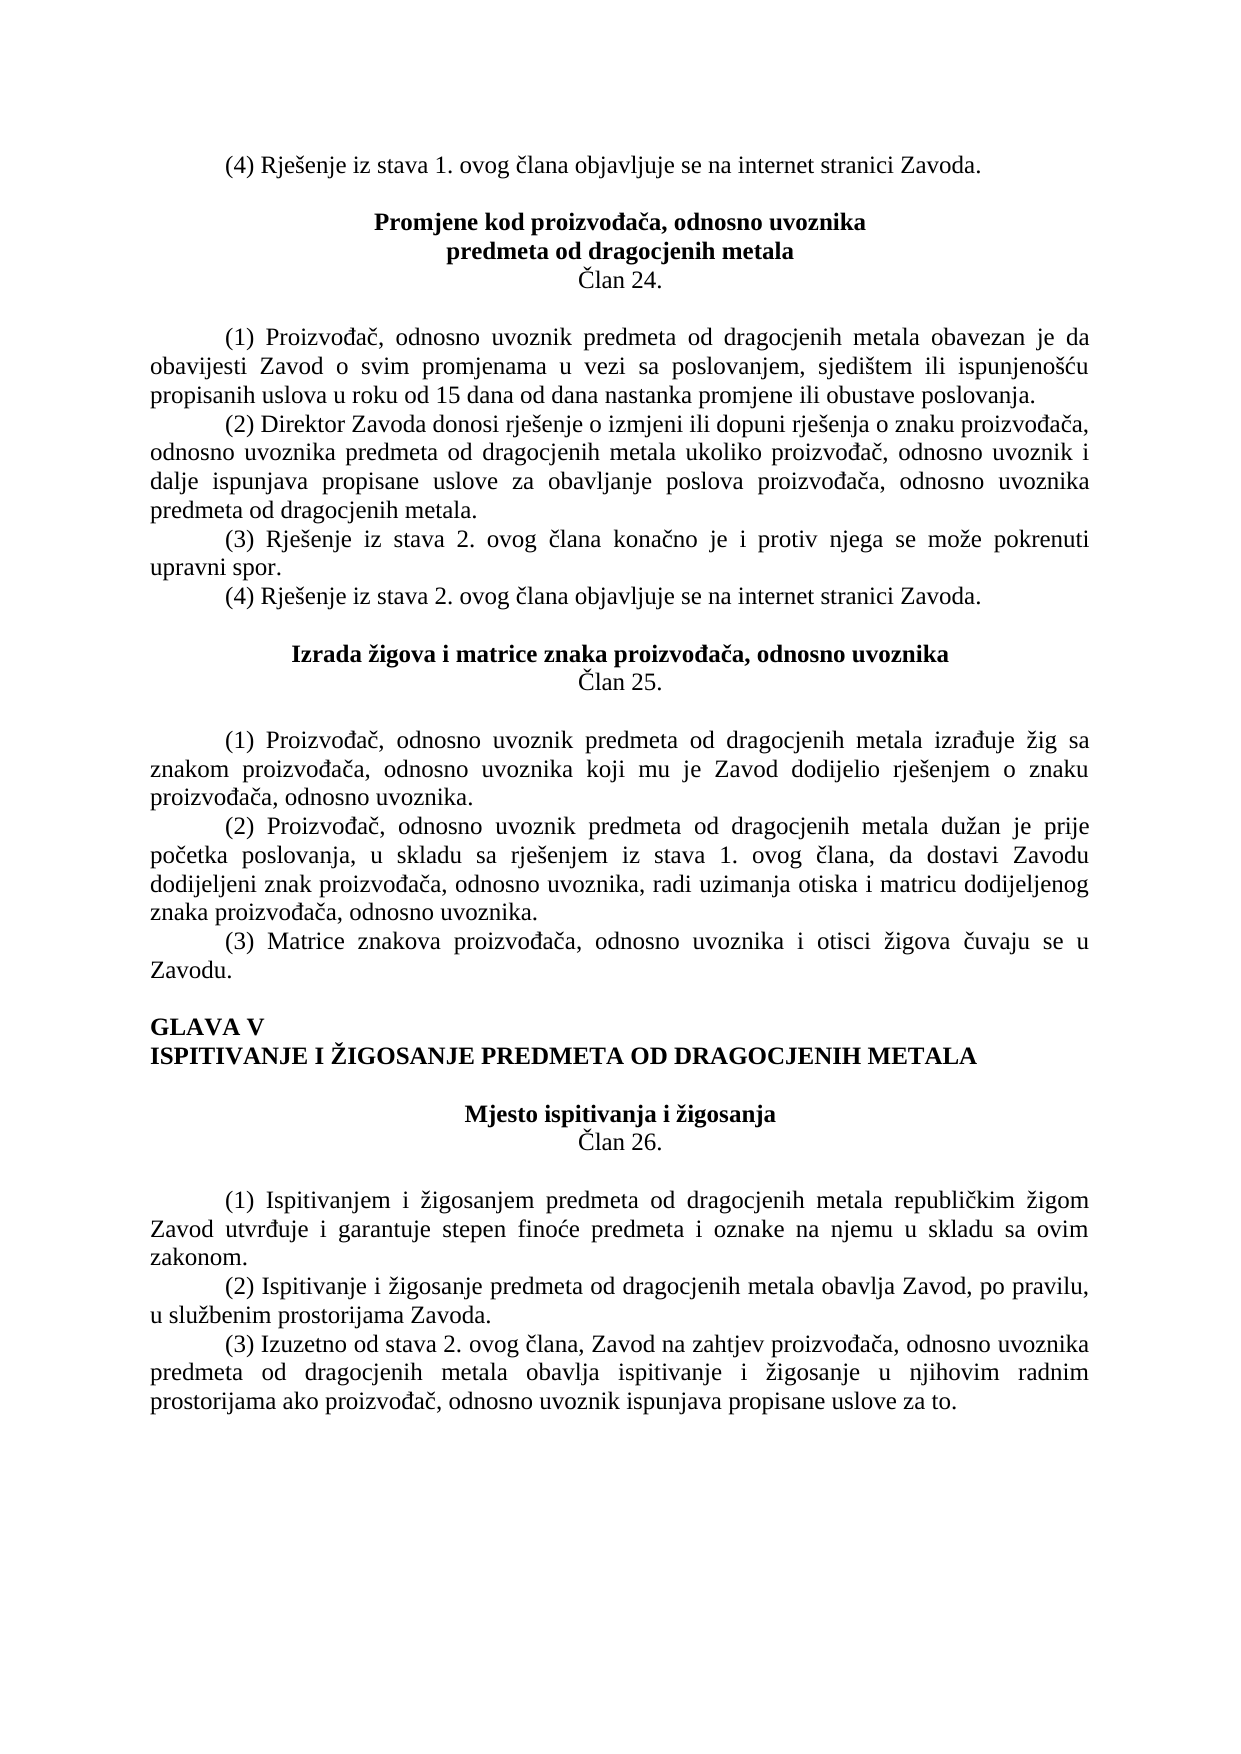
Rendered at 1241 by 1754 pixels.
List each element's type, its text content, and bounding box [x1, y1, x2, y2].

text Član 25. [150, 667, 1090, 696]
text (1) Proizvođač, odnosno uvoznik predmeta od dragocjenih metala izrađuje žig sa znakom proizvođača, odnosno uvoznika koji mu je Zavod dodijelio rješenjem o znaku proizvođača, odnosno uvoznika. [150, 725, 1090, 811]
text Član 24. [150, 265, 1090, 294]
text Izrada žigova i matrice znaka proizvođača, odnosno uvoznika [150, 639, 1090, 667]
list (1) Proizvođač, odnosno uvoznik predmeta od dragocjenih metala obavezan je da obavijesti Zavod o svim promjenama u vezi sa poslovanjem, sjedištem ili ispunjenošću propisanih uslova u roku od 15 dana od dana nastanka promjene ili obustave poslovanja. [150, 322, 1090, 409]
text (2) Proizvođač, odnosno uvoznik predmeta od dragocjenih metala dužan je prije početka poslovanja, u skladu sa rješenjem iz stava 1. ovog člana, da dostavi Zavodu dodijeljeni znak proizvođača, odnosno uvoznika, radi uzimanja otiska i matricu dodijeljenog znaka proizvođača, odnosno uvoznika. [150, 811, 1090, 926]
text GLAVA V [150, 1012, 1090, 1041]
list (2) Direktor Zavoda donosi rješenje o izmjeni ili dopuni rješenja o znaku proizvođača, odnosno uvoznika predmeta od dragocjenih metala ukoliko proizvođač, odnosno uvoznik i dalje ispunjava propisane uslove za obavljanje poslova proizvođača, odnosno uvoznika predmeta od dragocjenih metala. [150, 409, 1090, 524]
list (3) Izuzetno od stava 2. ovog člana, Zavod na zahtjev proizvođača, odnosno uvoznika predmeta od dragocjenih metala obavlja ispitivanje i žigosanje u njihovim radnim prostorijama ako proizvođač, odnosno uvoznik ispunjava propisane uslove za to. [150, 1329, 1090, 1415]
text Promjene kod proizvođača, odnosno uvoznika [150, 207, 1090, 236]
text predmeta od dragocjenih metala [150, 236, 1090, 265]
text Član 26. [150, 1127, 1090, 1156]
text ISPITIVANJE I ŽIGOSANJE PREDMETA OD DRAGOCJENIH METALA [150, 1041, 1090, 1070]
text (4) Rješenje iz stava 1. ovog člana objavljuje se na internet stranici Zavoda. [150, 150, 1090, 179]
list (4) Rješenje iz stava 2. ovog člana objavljuje se na internet stranici Zavoda. [150, 581, 1090, 610]
list (2) Ispitivanje i žigosanje predmeta od dragocjenih metala obavlja Zavod, po pravilu, u službenim prostorijama Zavoda. [150, 1271, 1090, 1329]
list (3) Rješenje iz stava 2. ovog člana konačno je i protiv njega se može pokrenuti upravni spor. [150, 524, 1090, 581]
text (3) Matrice znakova proizvođača, odnosno uvoznika i otisci žigova čuvaju se u Zavodu. [150, 926, 1090, 984]
text Mjesto ispitivanja i žigosanja [150, 1099, 1090, 1127]
list (1) Ispitivanjem i žigosanjem predmeta od dragocjenih metala republičkim žigom Zavod utvrđuje i garantuje stepen finoće predmeta i oznake na njemu u skladu sa ovim zakonom. [150, 1185, 1090, 1271]
